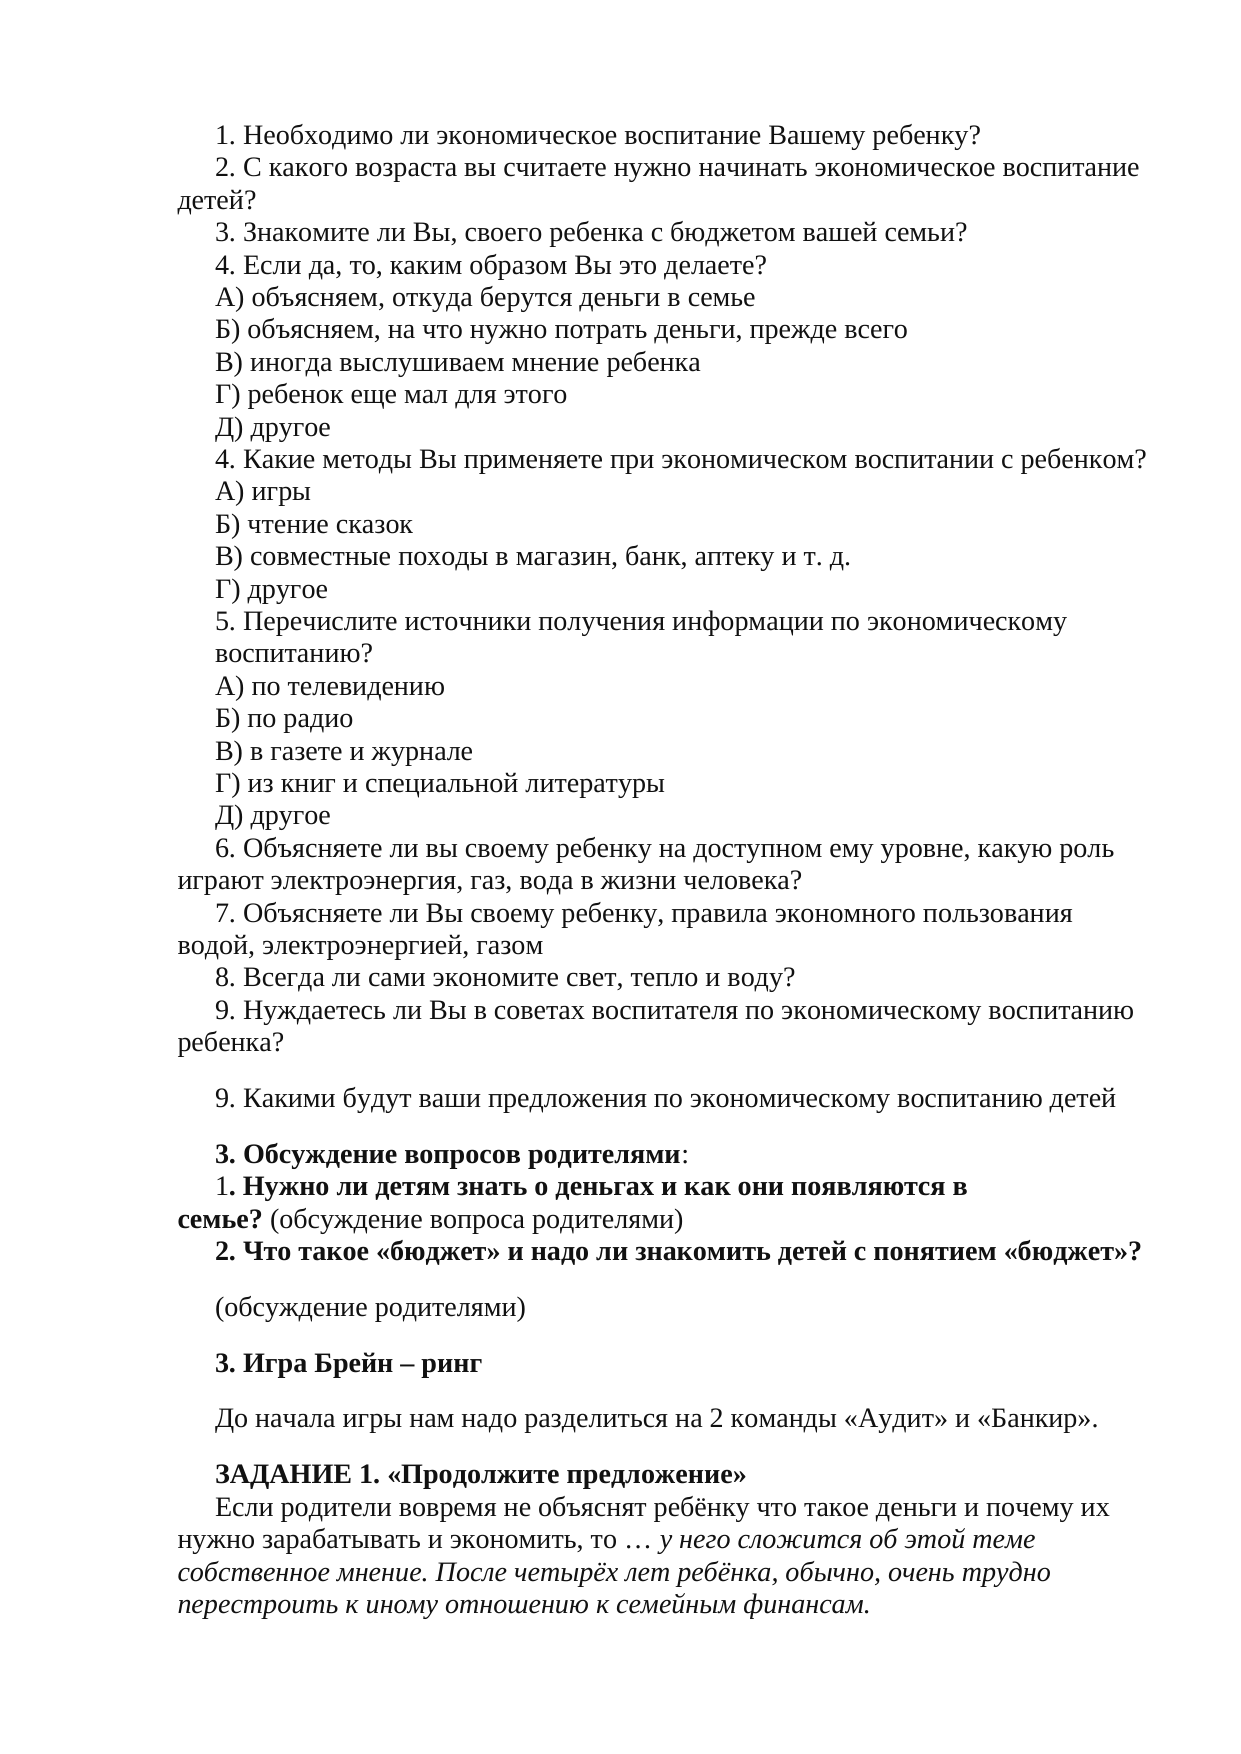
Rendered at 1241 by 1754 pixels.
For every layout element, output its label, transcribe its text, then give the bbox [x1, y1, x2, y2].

text 4. Какие методы Вы применяете при экономическом воспитании с ребенком? [177, 442, 1152, 474]
text Г) из книг и специальной литературы [177, 766, 1152, 798]
text А) объясняем, откуда берутся деньги в семье [177, 280, 1152, 312]
text 1. Необходимо ли экономическое воспитание Вашему ребенку? [177, 118, 1152, 151]
text Б) чтение сказок [177, 507, 1152, 539]
text 6. Объясняете ли вы своему ребенку на доступном ему уровне, какую роль играют электроэнергия, газ, вода в жизни человека? [177, 831, 1152, 896]
text 2. Что такое «бюджет» и надо ли знакомить детей с понятием «бюджет»? [177, 1234, 1152, 1266]
text 9. Нуждаетесь ли Вы в советах воспитателя по экономическому воспитанию ребенка? [177, 993, 1152, 1058]
text 7. Объясняете ли Вы своему ребенку, правила экономного пользования водой, электроэнергией, газом [177, 896, 1152, 960]
text (обсуждение родителями) [177, 1290, 1152, 1322]
text В) совместные походы в магазин, банк, аптеку и т. д. [177, 539, 1152, 572]
text воспитанию? [177, 636, 1152, 669]
text Если родители вовремя не объяснят ребёнку что такое деньги и почему их нужно зарабатывать и экономить, то … у него сложится об этой теме собственное мнение. После четырёх лет ребёнка, обычно, очень трудно перестроить к иному отношению к семейным финансам. [177, 1490, 1152, 1619]
text 2. С какого возраста вы считаете нужно начинать экономическое воспитание детей? [177, 151, 1152, 215]
text Д) другое [177, 410, 1152, 442]
text 8. Всегда ли сами экономите свет, тепло и воду? [177, 960, 1152, 993]
text Г) другое [177, 572, 1152, 604]
text 1. Нужно ли детям знать о деньгах и как они появляются в семье? (обсуждение вопроса родителями) [177, 1169, 1152, 1234]
text 5. Перечислите источники получения информации по экономическому [177, 604, 1152, 636]
text 3. Знакомите ли Вы, своего ребенка с бюджетом вашей семьи? [177, 215, 1152, 248]
text А) игры [177, 474, 1152, 507]
text 3. Игра Брейн – ринг [177, 1346, 1152, 1378]
text 4. Если да, то, каким образом Вы это делаете? [177, 248, 1152, 280]
text До начала игры нам надо разделиться на 2 команды «Аудит» и «Банкир». [177, 1402, 1152, 1434]
text А) по телевидению [177, 669, 1152, 701]
text ЗАДАНИЕ 1. «Продолжите предложение» [177, 1457, 1152, 1490]
text 9. Какими будут ваши предложения по экономическому воспитанию детей [177, 1081, 1152, 1113]
text Б) по радио [177, 701, 1152, 734]
text Г) ребенок еще мал для этого [177, 377, 1152, 410]
text Д) другое [177, 798, 1152, 831]
text В) иногда выслушиваем мнение ребенка [177, 345, 1152, 377]
text 3. Обсуждение вопросов родителями: [177, 1137, 1152, 1169]
text В) в газете и журнале [177, 734, 1152, 766]
text Б) объясняем, на что нужно потрать деньги, прежде всего [177, 312, 1152, 345]
